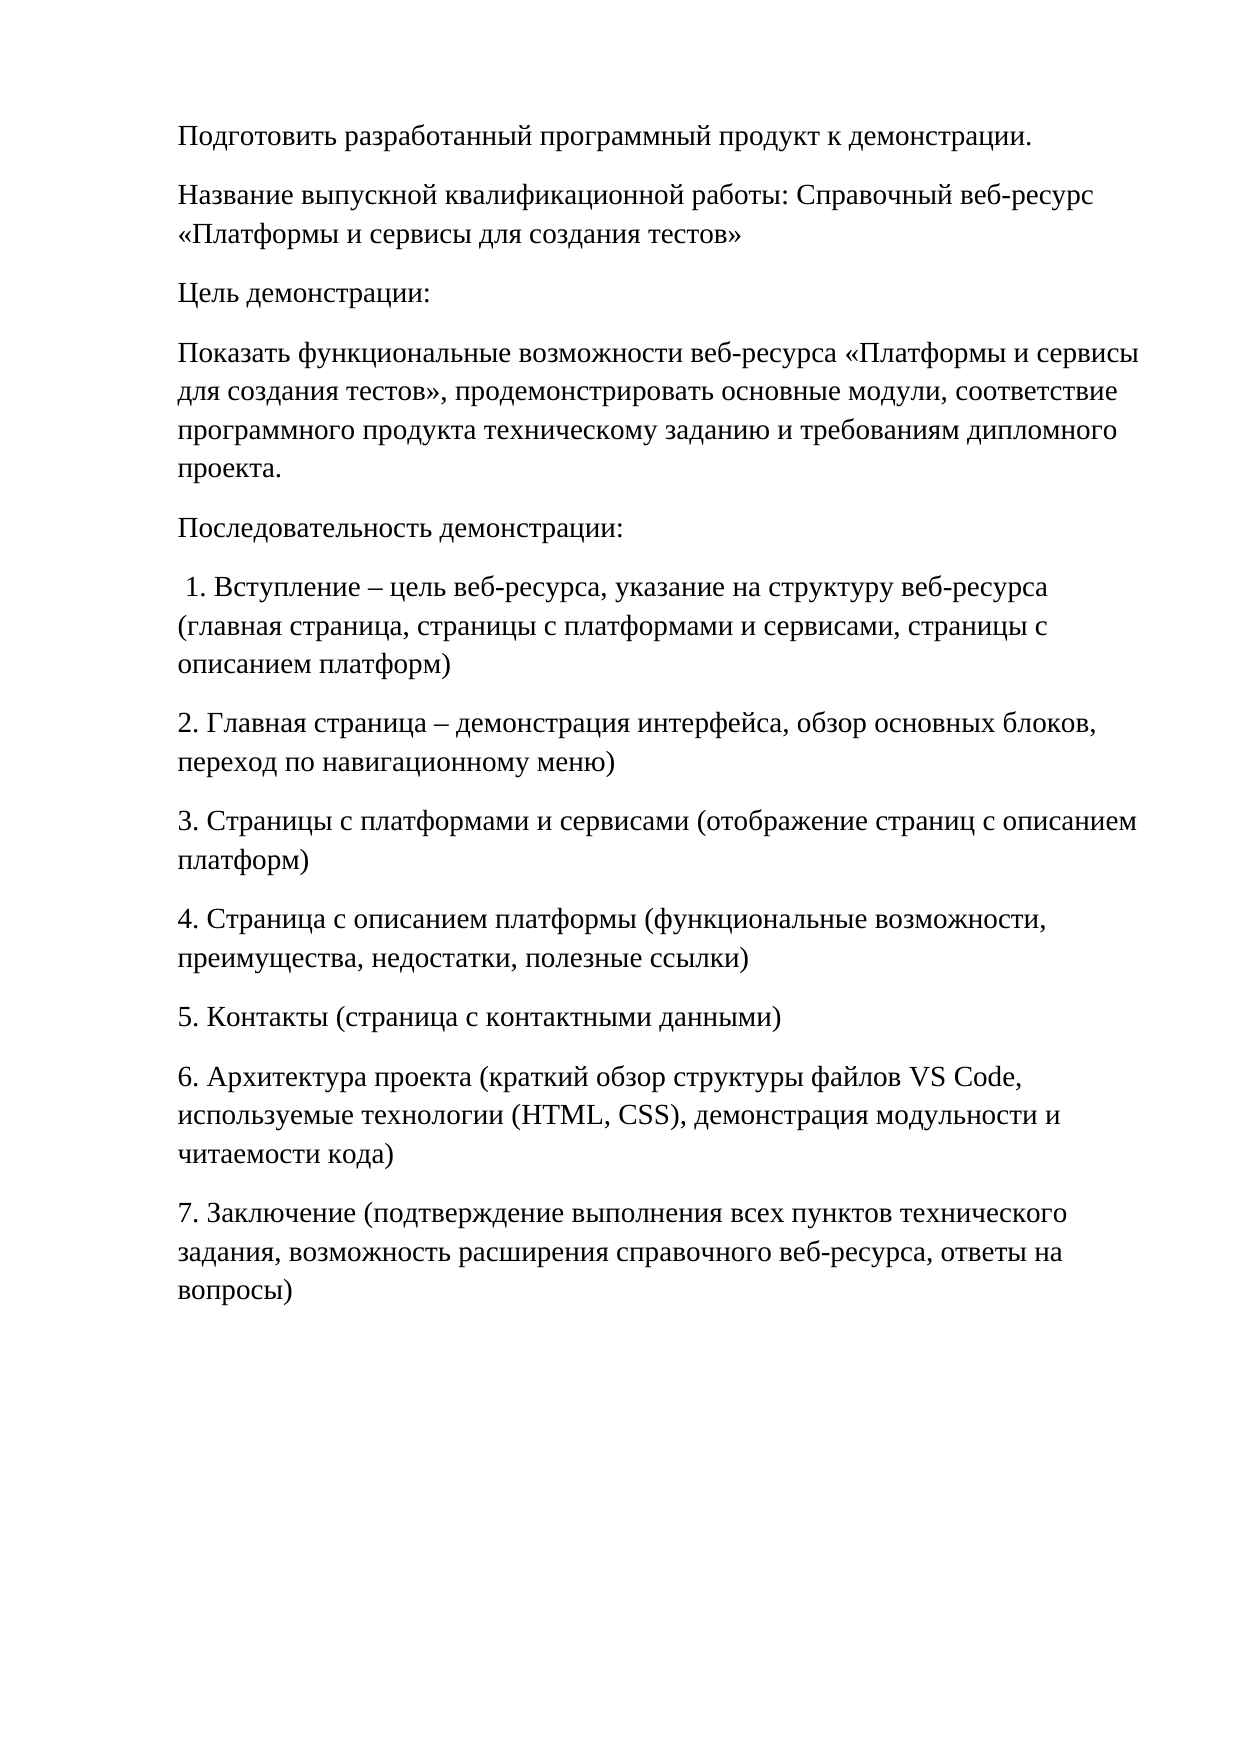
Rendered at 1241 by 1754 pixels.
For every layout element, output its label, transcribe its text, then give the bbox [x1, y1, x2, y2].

text 4. Страница с описанием платформы (функциональные возможности, преимущества, недостатки, полезные ссылки) [177, 901, 1152, 973]
text Подготовить разработанный программный продукт к демонстрации. [177, 118, 1152, 152]
text 7. Заключение (подтверждение выполнения всех пунктов технического задания, возможность расширения справочного веб-ресурса, ответы на вопросы) [177, 1195, 1152, 1306]
text 2. Главная страница – демонстрация интерфейса, обзор основных блоков, переход по навигационному меню) [177, 706, 1152, 778]
text Цель демонстрации: [177, 275, 1152, 309]
text 1. Вступление – цель веб-ресурса, указание на структуру веб-ресурса (главная страница, страницы с платформами и сервисами, страницы с описанием платформ) [177, 569, 1152, 680]
text Показать функциональные возможности веб-ресурса «Платформы и сервисы для создания тестов», продемонстрировать основные модули, соответствие программного продукта техническому заданию и требованиям дипломного проекта. [177, 335, 1152, 484]
text Название выпускной квалификационной работы: Справочный веб-ресурс «Платформы и сервисы для создания тестов» [177, 177, 1152, 249]
text 6. Архитектура проекта (краткий обзор структуры файлов VS Code, используемые технологии (HTML, CSS), демонстрация модульности и читаемости кода) [177, 1059, 1152, 1169]
text 5. Контакты (страница с контактными данными) [177, 999, 1152, 1033]
text Последовательность демонстрации: [177, 510, 1152, 543]
text 3. Страницы с платформами и сервисами (отображение страниц с описанием платформ) [177, 803, 1152, 876]
